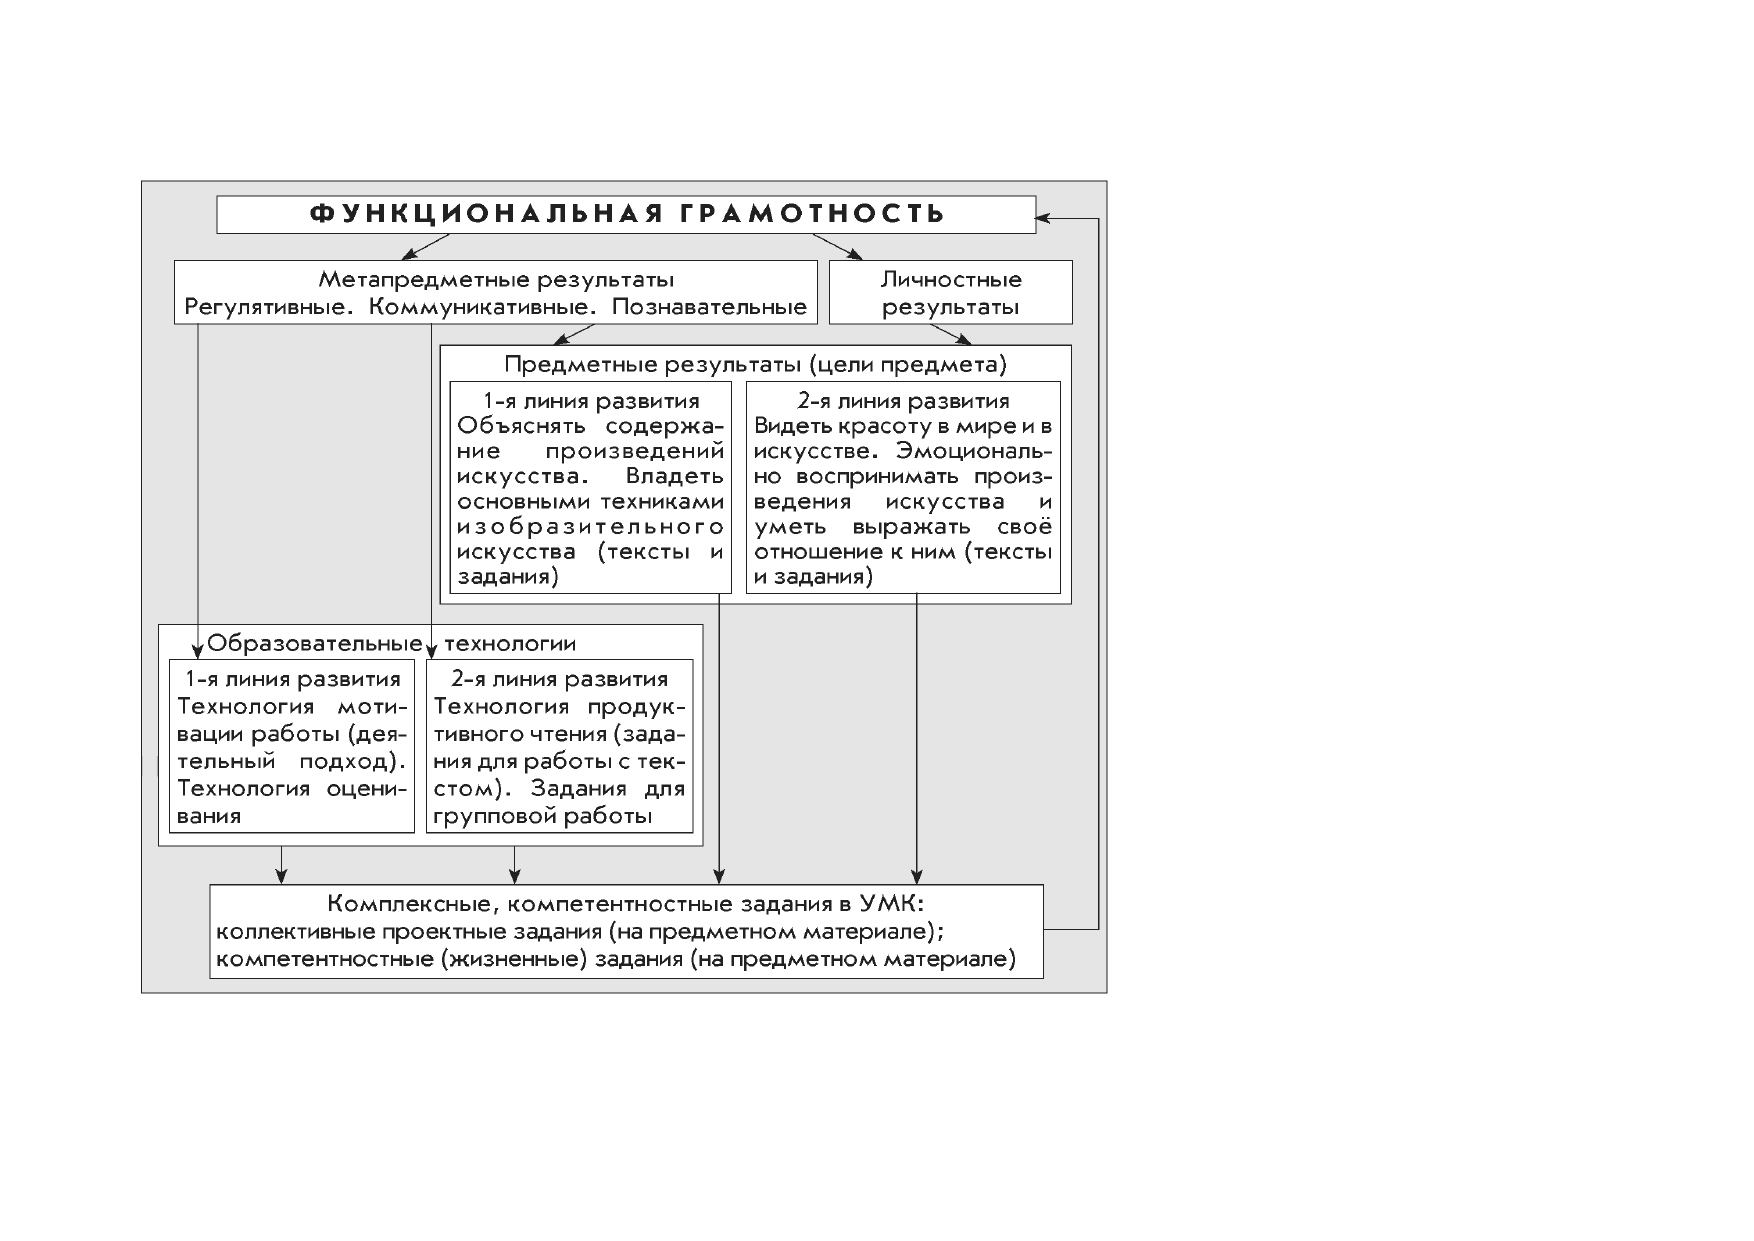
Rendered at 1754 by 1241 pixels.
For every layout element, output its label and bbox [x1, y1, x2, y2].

picture [118, 177, 1131, 1006]
